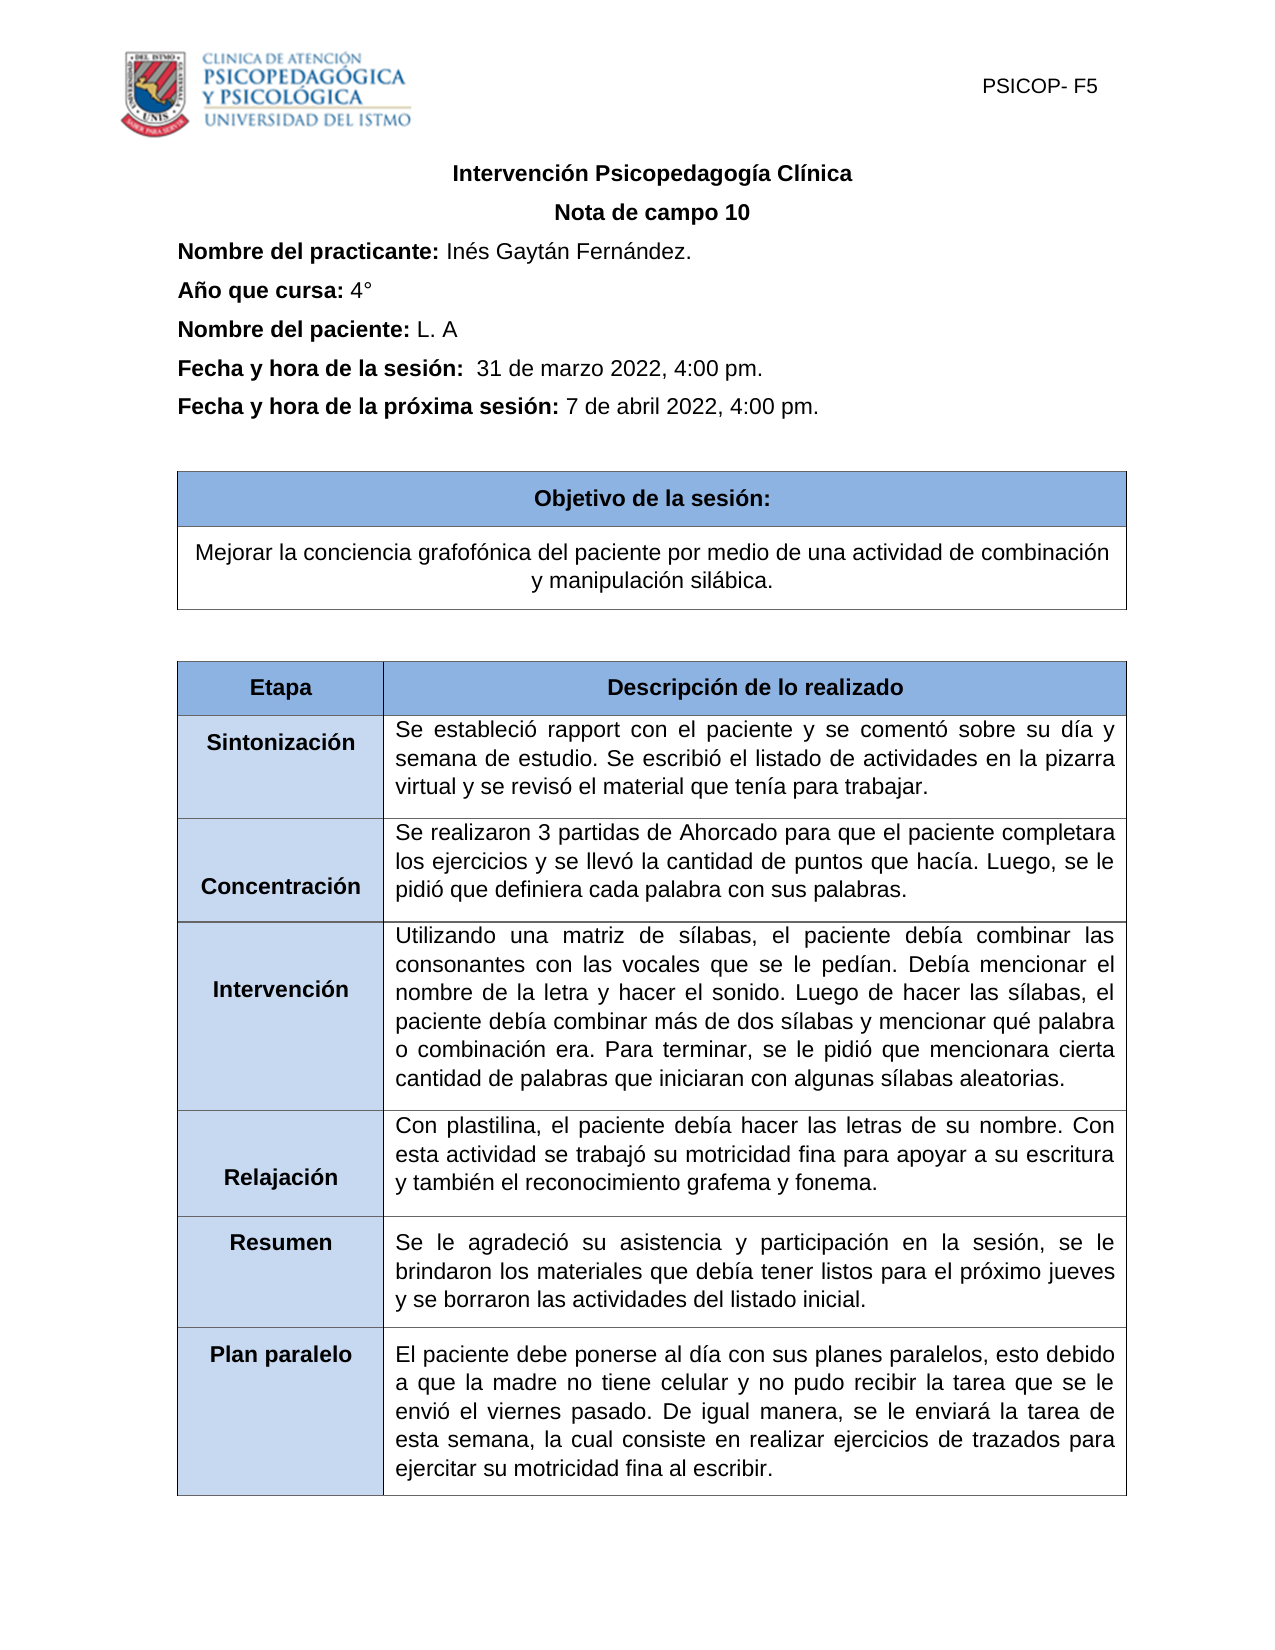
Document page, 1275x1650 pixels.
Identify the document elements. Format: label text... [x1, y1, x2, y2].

table_cell Utilizando una matriz de sílabas, el paciente debía combinar las consonantes con las vocales que se le pedían. Debía mencionar el nombre de la letra y hacer el sonido. Luego de hacer las sílabas, el paciente debía combinar más de dos sílabas y mencionar qué palabra o combinación era. Para terminar, se le pidió que mencionara cierta cantidad de palabras que iniciaran con algunas sílabas aleatorias. [384, 923, 1126, 1110]
table_header Etapa [178, 662, 383, 715]
picture [65, 20, 437, 148]
text Fecha y hora de la sesión: 31 de marzo 2022, 4:00 pm. [177, 354, 1127, 381]
text Nombre del paciente: L. A [177, 316, 1127, 342]
table_cell El paciente debe ponerse al día con sus planes paralelos, esto debido a que la madre no tiene celular y no pudo recibir la tarea que se le envió el viernes pasado. De igual manera, se le enviará la tarea de esta semana, la cual consiste en realizar ejercicios de trazados para ejercitar su motricidad fina al escribir. [384, 1328, 1126, 1495]
table_header Descripción de lo realizado [384, 662, 1126, 715]
table_cell Concentración [178, 819, 383, 921]
text Año que cursa: 4° [177, 277, 1127, 303]
text Nombre del practicante: Inés Gaytán Fernández. [177, 238, 1127, 264]
text Intervención Psicopedagogía Clínica [177, 160, 1127, 187]
table_cell Se le agradeció su asistencia y participación en la sesión, se le brindaron los materiales que debía tener listos para el próximo jueves y se borraron las actividades del listado inicial. [384, 1217, 1126, 1327]
table_cell Resumen [178, 1217, 383, 1327]
table_cell Relajación [178, 1111, 383, 1216]
text Fecha y hora de la próxima sesión: 7 de abril 2022, 4:00 pm. [177, 393, 1127, 420]
text Nota de campo 10 [177, 199, 1127, 225]
table_cell Plan paralelo [178, 1328, 383, 1495]
table_cell Se estableció rapport con el paciente y se comentó sobre su día y semana de estudio. Se escribió el listado de actividades en la pizarra virtual y se revisó el material que tenía para trabajar. [384, 716, 1126, 818]
table_header Objetivo de la sesión: [178, 472, 1126, 526]
table_cell Mejorar la conciencia grafofónica del paciente por medio de una actividad de combinación y manipulación silábica. [178, 527, 1126, 608]
table_cell Se realizaron 3 partidas de Ahorcado para que el paciente completara los ejercicios y se llevó la cantidad de puntos que hacía. Luego, se le pidió que definiera cada palabra con sus palabras. [384, 819, 1126, 921]
table_cell Sintonización [178, 716, 383, 818]
table_cell Con plastilina, el paciente debía hacer las letras de su nombre. Con esta actividad se trabajó su motricidad fina para apoyar a su escritura y también el reconocimiento grafema y fonema. [384, 1111, 1126, 1216]
table_cell Intervención [178, 923, 383, 1110]
